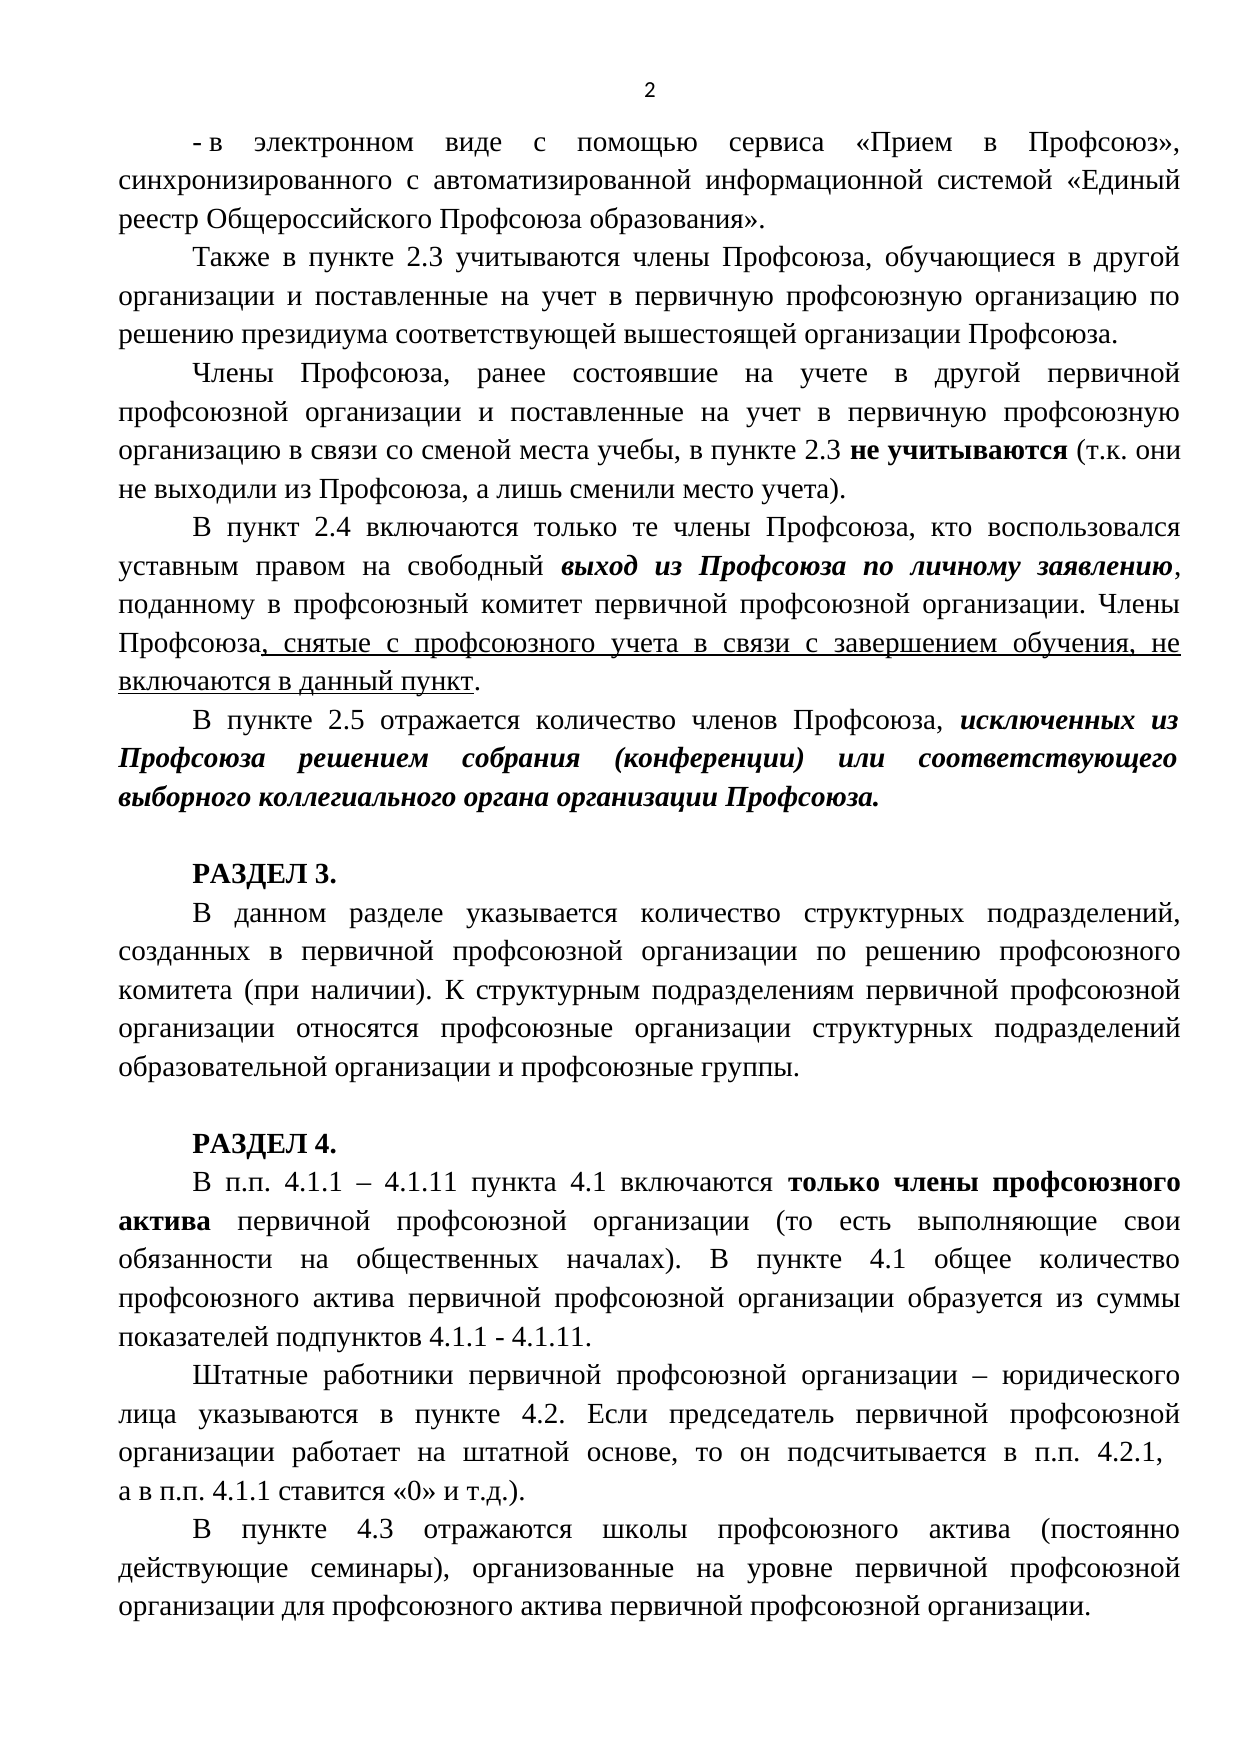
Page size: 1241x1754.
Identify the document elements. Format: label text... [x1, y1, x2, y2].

text - в электронном виде с помощью сервиса «Прием в Профсоюз», синхронизированного с автоматизированной информационной системой «Единый реестр Общероссийского Профсоюза образования». [118, 124, 1181, 234]
text В пункте 2.5 отражается количество членов Профсоюза, исключенных из Профсоюза решением собрания (конференции) или соответствующего выборного коллегиального органа организации Профсоюза. [118, 702, 1181, 813]
text РАЗДЕЛ 4. [118, 1126, 1181, 1159]
text В данном разделе указывается количество структурных подразделений, созданных в первичной профсоюзной организации по решению профсоюзного комитета (при наличии). К структурным подразделениям первичной профсоюзной организации относятся профсоюзные организации структурных подразделений образовательной организации и профсоюзные группы. [118, 895, 1181, 1082]
text Также в пункте 2.3 учитываются члены Профсоюза, обучающиеся в другой организации и поставленные на учет в первичную профсоюзную организацию по решению президиума соответствующей вышестоящей организации Профсоюза. [118, 239, 1181, 350]
text Члены Профсоюза, ранее состоявшие на учете в другой первичной профсоюзной организации и поставленные на учет в первичную профсоюзную организацию в связи со сменой места учебы, в пункте 2.3 не учитываются (т.к. они не выходили из Профсоюза, а лишь сменили место учета). [118, 355, 1181, 504]
text РАЗДЕЛ 3. [192, 856, 1181, 890]
text В пункт 2.4 включаются только те члены Профсоюза, кто воспользовался уставным правом на свободный выход из Профсоюза по личному заявлению, поданному в профсоюзный комитет первичной профсоюзной организации. Члены Профсоюза, снятые с профсоюзного учета в связи с завершением обучения, не включаются в данный пункт. [118, 509, 1181, 697]
text В пункте 4.3 отражаются школы профсоюзного актива (постоянно действующие семинары), организованные на уровне первичной профсоюзной организации для профсоюзного актива первичной профсоюзной организации. [118, 1511, 1181, 1622]
text Штатные работники первичной профсоюзной организации – юридического лица указываются в пункте 4.2. Если председатель первичной профсоюзной организации работает на штатной основе, то он подсчитывается в п.п. 4.2.1, а в п.п. 4.1.1 ставится «0» и т.д.). [118, 1357, 1181, 1506]
text В п.п. 4.1.1 – 4.1.11 пункта 4.1 включаются только члены профсоюзного актива первичной профсоюзной организации (то есть выполняющие свои обязанности на общественных началах). В пункте 4.1 общее количество профсоюзного актива первичной профсоюзной организации образуется из суммы показателей подпунктов 4.1.1 - 4.1.11. [118, 1164, 1181, 1352]
